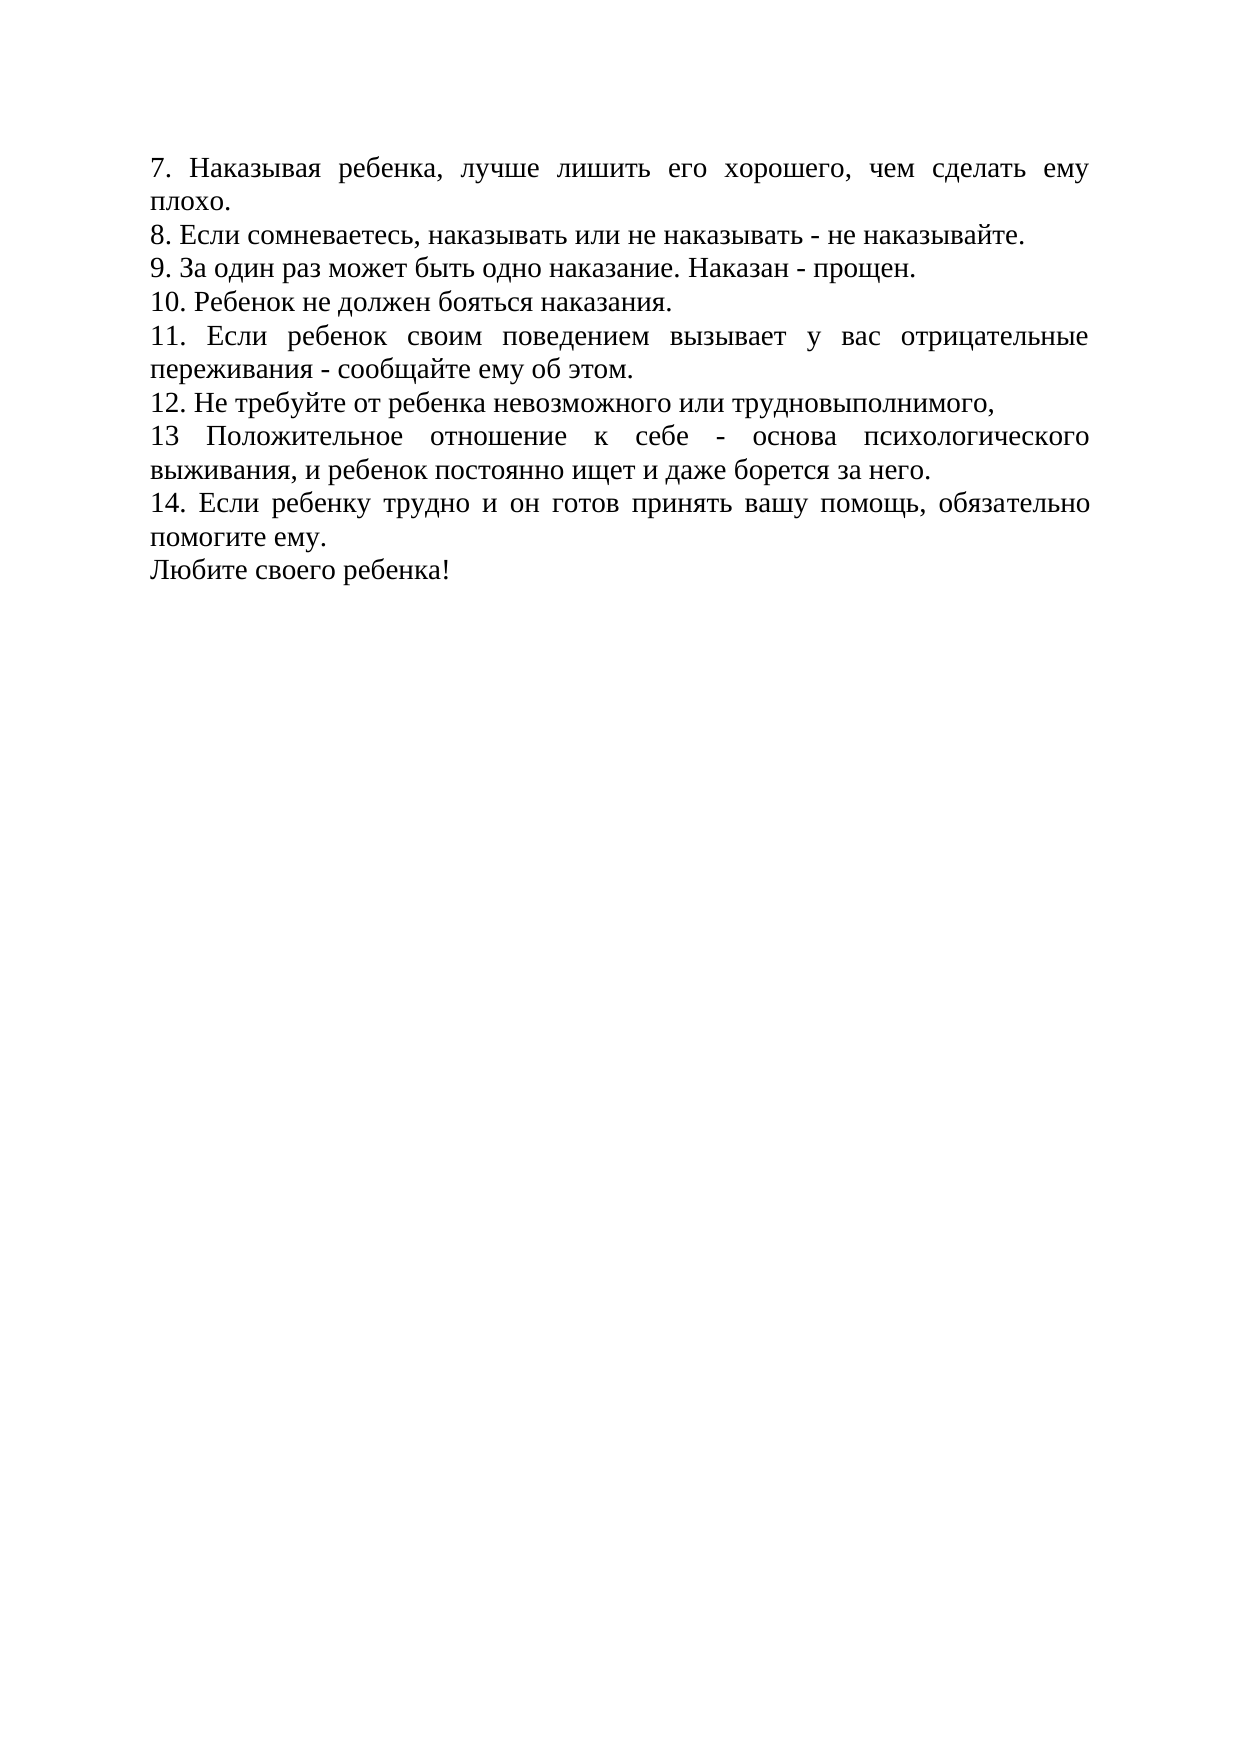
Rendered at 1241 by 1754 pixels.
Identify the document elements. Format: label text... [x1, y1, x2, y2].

text 8. Если сомневаетесь, наказывать или не наказывать - не наказывайте. [150, 217, 1090, 251]
text Любите своего ребенка! [150, 552, 1090, 586]
text 9. За один раз может быть одно наказание. Наказан - прощен. [150, 251, 1090, 284]
text 14. Если ребенку трудно и он готов принять вашу помощь, обязательно помогите ему. [150, 485, 1090, 552]
text 7. Наказывая ребенка, лучше лишить его хорошего, чем сделать ему плохо. [150, 150, 1090, 217]
text 10. Ребенок не должен бояться наказания. [150, 284, 1090, 318]
text 13 Положительное отношение к себе - основа психологического выживания, и ребенок постоянно ищет и даже борется за него. [150, 418, 1090, 485]
text 12. Не требуйте от ребенка невозможного или трудновыполнимого, [150, 385, 1090, 418]
text 11. Если ребенок своим поведением вызывает у вас отрицательные переживания - сообщайте ему об этом. [150, 318, 1090, 385]
